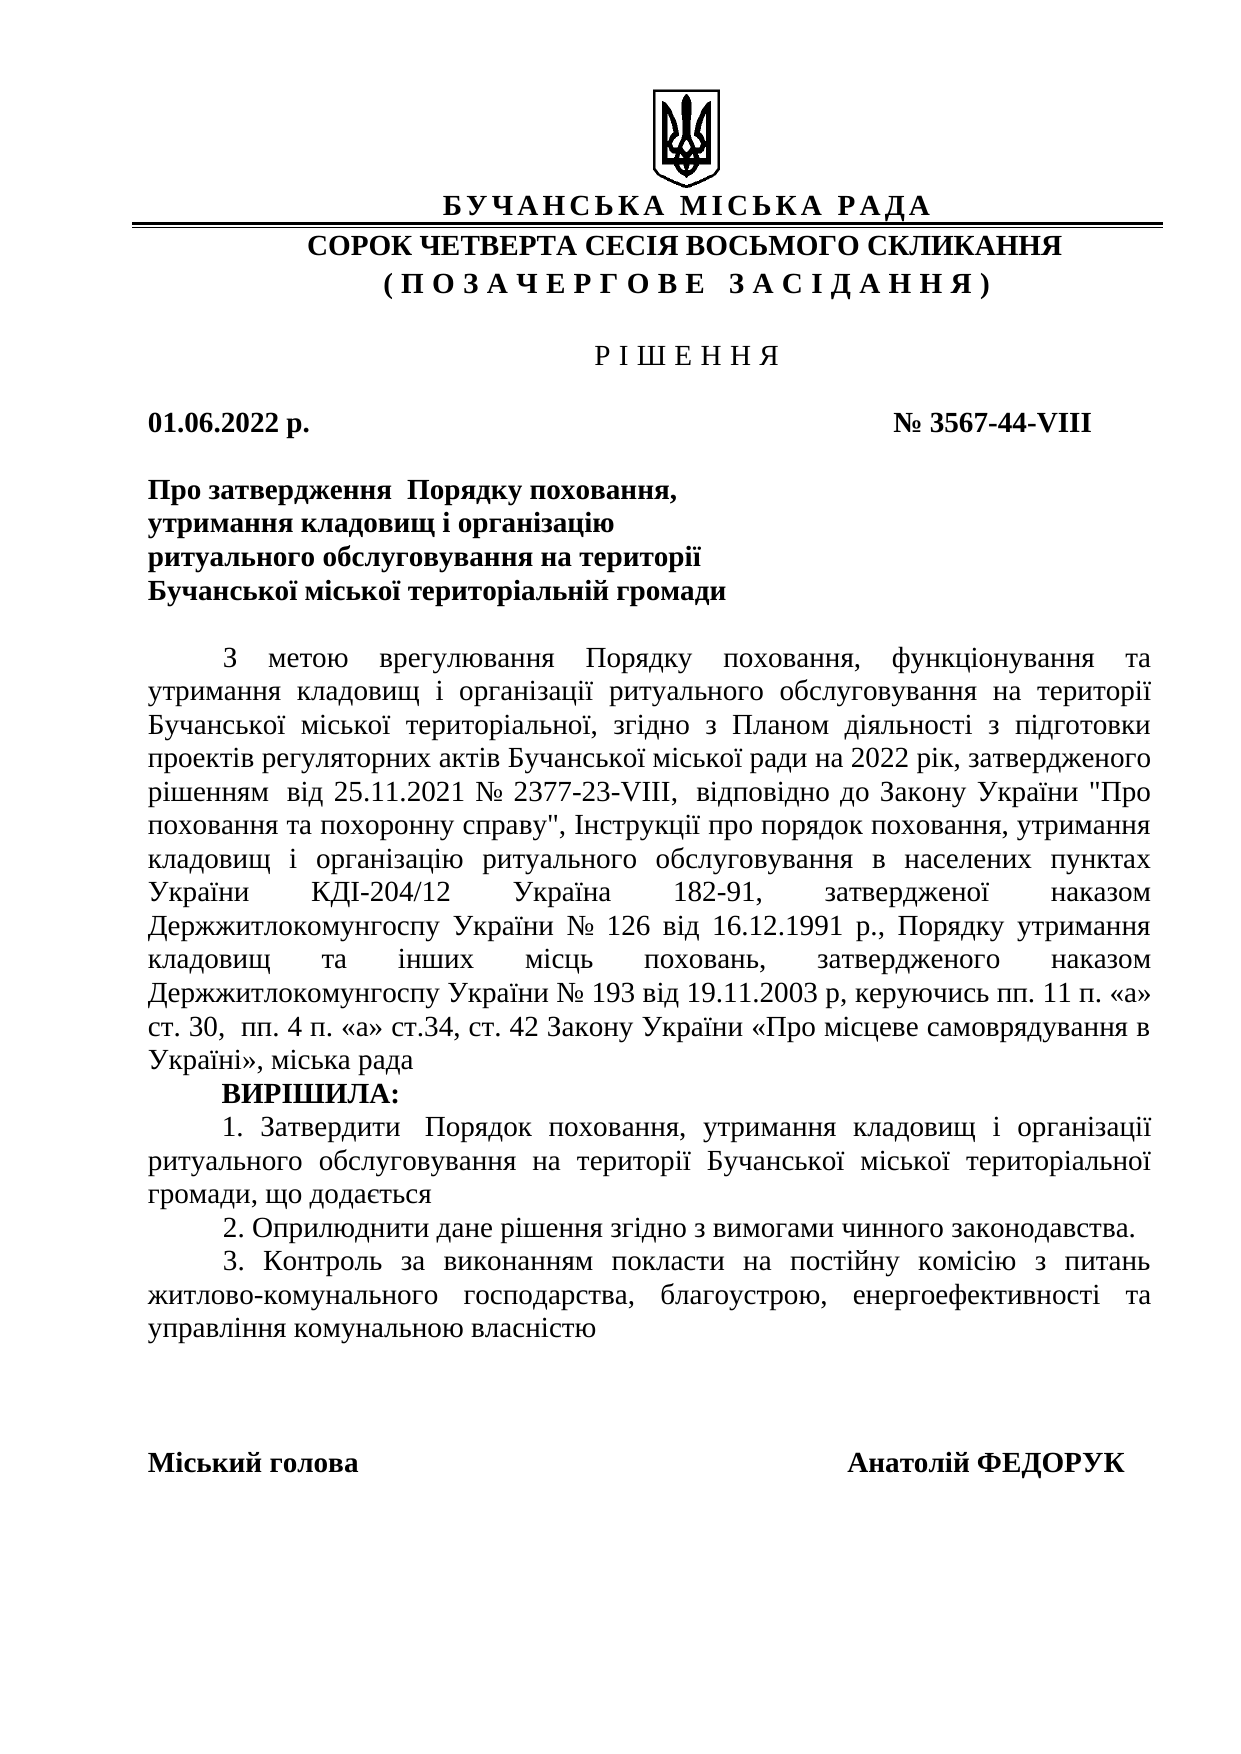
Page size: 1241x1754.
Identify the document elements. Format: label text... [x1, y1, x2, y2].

text Бучанської міської територіальній громади [148, 573, 1152, 606]
text Міський голова Анатолій ФЕДОРУК [148, 1445, 1152, 1478]
text 1. Затвердити Порядок поховання, утримання кладовищ і організації ритуального обслуговування на території Бучанської міської територіальної громади, що додається [148, 1109, 1152, 1210]
table_header СОРОК ЧЕТВЕРТА СЕСІЯ ВОСЬМОГО СКЛИКАННЯ [132, 228, 1163, 266]
text ритуального обслуговування на території [148, 539, 1152, 573]
text 3. Контроль за виконанням покласти на постійну комісію з питань житлово-комунального господарства, благоустрою, енергоефективності та управління комунальною власністю [148, 1243, 1152, 1344]
text утримання кладовищ і організацію [148, 506, 1152, 539]
text (ПОЗАЧЕРГОВЕ ЗАСІДАННЯ) [148, 266, 1152, 299]
text БУЧАНСЬКА МІСЬКА РАДА [148, 188, 1152, 222]
text Про затвердження Порядку поховання, [148, 472, 1152, 506]
picture [651, 88, 722, 189]
text 01.06.2022 р. № 3567-44-VIIІ [148, 405, 1152, 438]
text РІШЕННЯ [148, 338, 1152, 371]
text ВИРІШИЛА: [148, 1076, 1152, 1109]
text З метою врегулювання Порядку поховання, функціонування та утримання кладовищ і організації ритуального обслуговування на території Бучанської міської територіальної, згідно з Планом діяльності з підготовки проектів регуляторних актів Бучанської міської ради на 2022 рік, затвердженого рішенням від 25.11.2021 № 2377-23-VIII, відповідно до Закону України "Про поховання та похоронну справу", Інструкції про порядок поховання, утримання кладовищ і організацію ритуального обслуговування в населених пунктах України КДI-204/12 Україна 182-91, затвердженої наказом Держжитлокомунгоспу України № 126 від 16.12.1991 р., Порядку утримання кладовищ та інших місць поховань, затвердженого наказом Держжитлокомунгоспу України № 193 від 19.11.2003 р, керуючись пп. 11 п. «а» ст. 30, пп. 4 п. «а» ст.34, ст. 42 Закону України «Про місцеве самоврядування в Україні», міська рада [148, 640, 1152, 1076]
text 2. Оприлюднити дане рішення згідно з вимогами чинного законодавства. [148, 1210, 1152, 1243]
